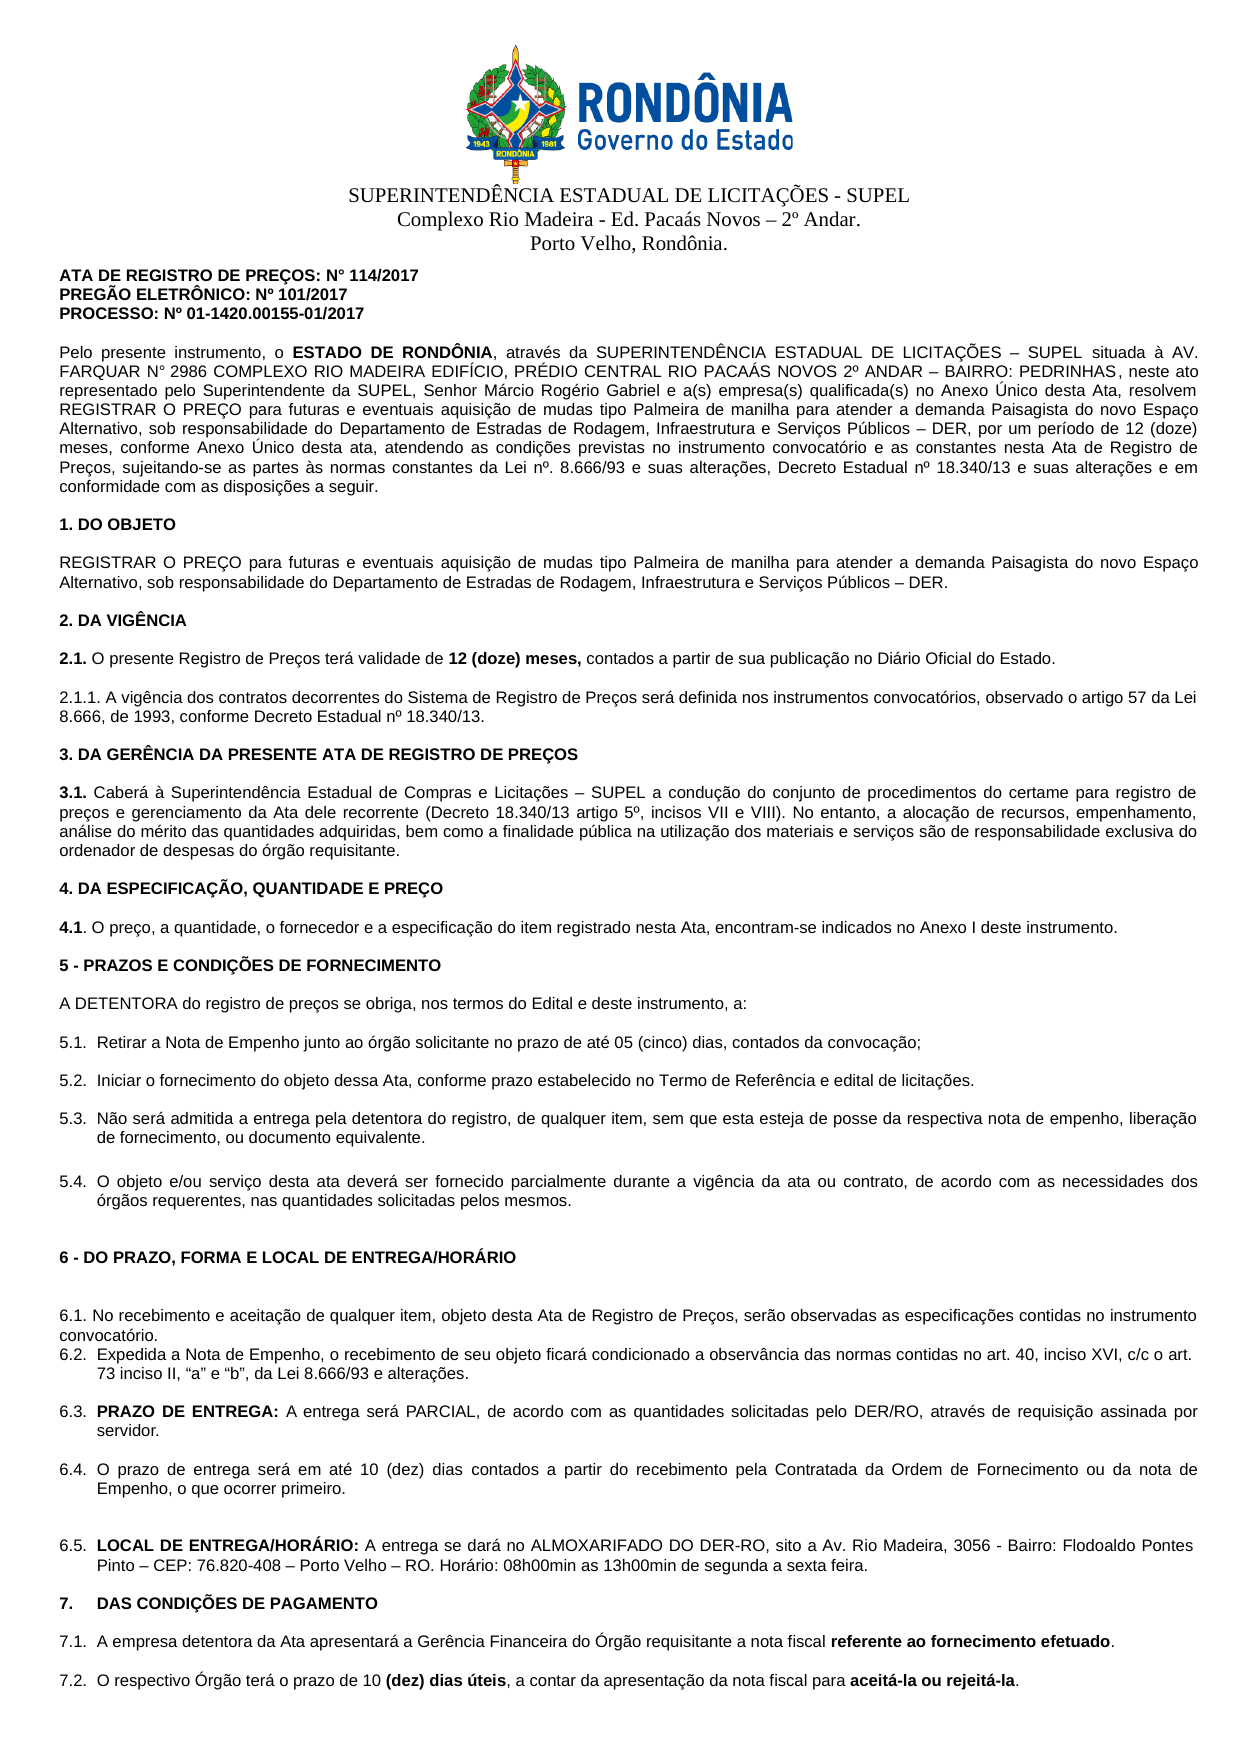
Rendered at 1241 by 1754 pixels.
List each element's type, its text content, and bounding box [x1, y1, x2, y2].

text 2. DA VIGÊNCIA [59, 611, 1199, 630]
text 2.1. O presente Registro de Preços terá validade de 12 (doze) meses, contados a partir de sua publicação no Diário Oficial do Estado. [59, 649, 1199, 668]
list Retirar a Nota de Empenho junto ao órgão solicitante no prazo de até 05 (cinco) dias, contados da convocação; [59, 1032, 1199, 1052]
text 3. DA GERÊNCIA DA PRESENTE ATA DE REGISTRO DE PREÇOS [59, 745, 1199, 764]
text 2.1.1. A vigência dos contratos decorrentes do Sistema de Registro de Preços será definida nos instrumentos convocatórios, observado o artigo 57 da Lei 8.666, de 1993, conforme Decreto Estadual nº 18.340/13. [59, 687, 1199, 726]
list O objeto e/ou serviço desta ata deverá ser fornecido parcialmente durante a vigência da ata ou contrato, de acordo com as necessidades dos órgãos requerentes, nas quantidades solicitadas pelos mesmos. [59, 1172, 1199, 1210]
list Expedida a Nota de Empenho, o recebimento de seu objeto ficará condicionado a observância das normas contidas no art. 40, inciso XVI, c/c o art. 73 inciso II, “a” e “b”, da Lei 8.666/93 e alterações. [59, 1344, 1194, 1383]
list DAS CONDIÇÕES DE PAGAMENTO [59, 1594, 1199, 1613]
text 6 - DO PRAZO, FORMA E LOCAL DE ENTREGA/HORÁRIO [59, 1248, 1199, 1267]
text Pelo presente instrumento, o ESTADO DE RONDÔNIA, através da SUPERINTENDÊNCIA ESTADUAL DE LICITAÇÕES – SUPEL situada à AV. FARQUAR N° 2986 COMPLEXO RIO MADEIRA EDIFÍCIO, PRÉDIO CENTRAL RIO PACAÁS NOVOS 2º ANDAR – BAIRRO: PEDRINHAS, neste ato representado pelo Superintendente da SUPEL, Senhor Márcio Rogério Gabriel e a(s) empresa(s) qualificada(s) no Anexo Único desta Ata, resolvem REGISTRAR O PREÇO para futuras e eventuais aquisição de mudas tipo Palmeira de manilha para atender a demanda Paisagista do novo Espaço Alternativo, sob responsabilidade do Departamento de Estradas de Rodagem, Infraestrutura e Serviços Públicos – DER, por um período de 12 (doze) meses, conforme Anexo Único desta ata, atendendo as condições previstas no instrumento convocatório e as constantes nesta Ata de Registro de Preços, sujeitando-se as partes às normas constantes da Lei nº. 8.666/93 e suas alterações, Decreto Estadual nº 18.340/13 e suas alterações e em conformidade com as disposições a seguir. [59, 342, 1199, 496]
text Complexo Rio Madeira - Ed. Pacaás Novos – 2º Andar. [59, 207, 1199, 231]
text SUPERINTENDÊNCIA ESTADUAL DE LICITAÇÕES - SUPEL [59, 183, 1199, 207]
text PREGÃO ELETRÔNICO: Nº 101/2017 [59, 285, 1199, 304]
list PRAZO DE ENTREGA: A entrega será PARCIAL, de acordo com as quantidades solicitadas pelo DER/RO, através de requisição assinada por servidor. [59, 1402, 1199, 1440]
text 4. DA ESPECIFICAÇÃO, QUANTIDADE E PREÇO [59, 879, 1199, 898]
list Não será admitida a entrega pela detentora do registro, de qualquer item, sem que esta esteja de posse da respectiva nota de empenho, liberação de fornecimento, ou documento equivalente. [59, 1109, 1199, 1147]
text A DETENTORA do registro de preços se obriga, nos termos do Edital e deste instrumento, a: [59, 994, 1199, 1013]
text ATA DE REGISTRO DE PREÇOS: N° 114/2017 [59, 266, 1199, 285]
list O prazo de entrega será em até 10 (dez) dias contados a partir do recebimento pela Contratada da Ordem de Fornecimento ou da nota de Empenho, o que ocorrer primeiro. [59, 1459, 1199, 1498]
picture [465, 44, 793, 184]
text REGISTRAR O PREÇO para futuras e eventuais aquisição de mudas tipo Palmeira de manilha para atender a demanda Paisagista do novo Espaço Alternativo, sob responsabilidade do Departamento de Estradas de Rodagem, Infraestrutura e Serviços Públicos – DER. [59, 553, 1199, 592]
list A empresa detentora da Ata apresentará a Gerência Financeira do Órgão requisitante a nota fiscal referente ao fornecimento efetuado. [59, 1632, 1199, 1651]
list Iniciar o fornecimento do objeto dessa Ata, conforme prazo estabelecido no Termo de Referência e edital de licitações. [59, 1071, 1199, 1090]
text 5 - PRAZOS E CONDIÇÕES DE FORNECIMENTO [59, 956, 1199, 975]
list LOCAL DE ENTREGA/HORÁRIO: A entrega se dará no ALMOXARIFADO DO DER-RO, sito a Av. Rio Madeira, 3056 - Bairro: Flodoaldo Pontes Pinto – CEP: 76.820-408 – Porto Velho – RO. Horário: 08h00min as 13h00min de segunda a sexta feira. [59, 1536, 1194, 1574]
text 3.1. Caberá à Superintendência Estadual de Compras e Licitações – SUPEL a condução do conjunto de procedimentos do certame para registro de preços e gerenciamento da Ata dele recorrente (Decreto 18.340/13 artigo 5º, incisos VII e VIII). No entanto, a alocação de recursos, empenhamento, análise do mérito das quantidades adquiridas, bem como a finalidade pública na utilização dos materiais e serviços são de responsabilidade exclusiva do ordenador de despesas do órgão requisitante. [59, 783, 1199, 860]
list O respectivo Órgão terá o prazo de 10 (dez) dias úteis, a contar da apresentação da nota fiscal para aceitá-la ou rejeitá-la. [59, 1670, 1199, 1689]
text Porto Velho, Rondônia. [59, 231, 1199, 255]
text 6.1. No recebimento e aceitação de qualquer item, objeto desta Ata de Registro de Preços, serão observadas as especificações contidas no instrumento convocatório. [59, 1306, 1199, 1344]
text PROCESSO: Nº 01-1420.00155-01/2017 [59, 304, 1199, 323]
text 1. DO OBJETO [59, 515, 1199, 534]
text 4.1. O preço, a quantidade, o fornecedor e a especificação do item registrado nesta Ata, encontram-se indicados no Anexo I deste instrumento. [59, 917, 1199, 937]
